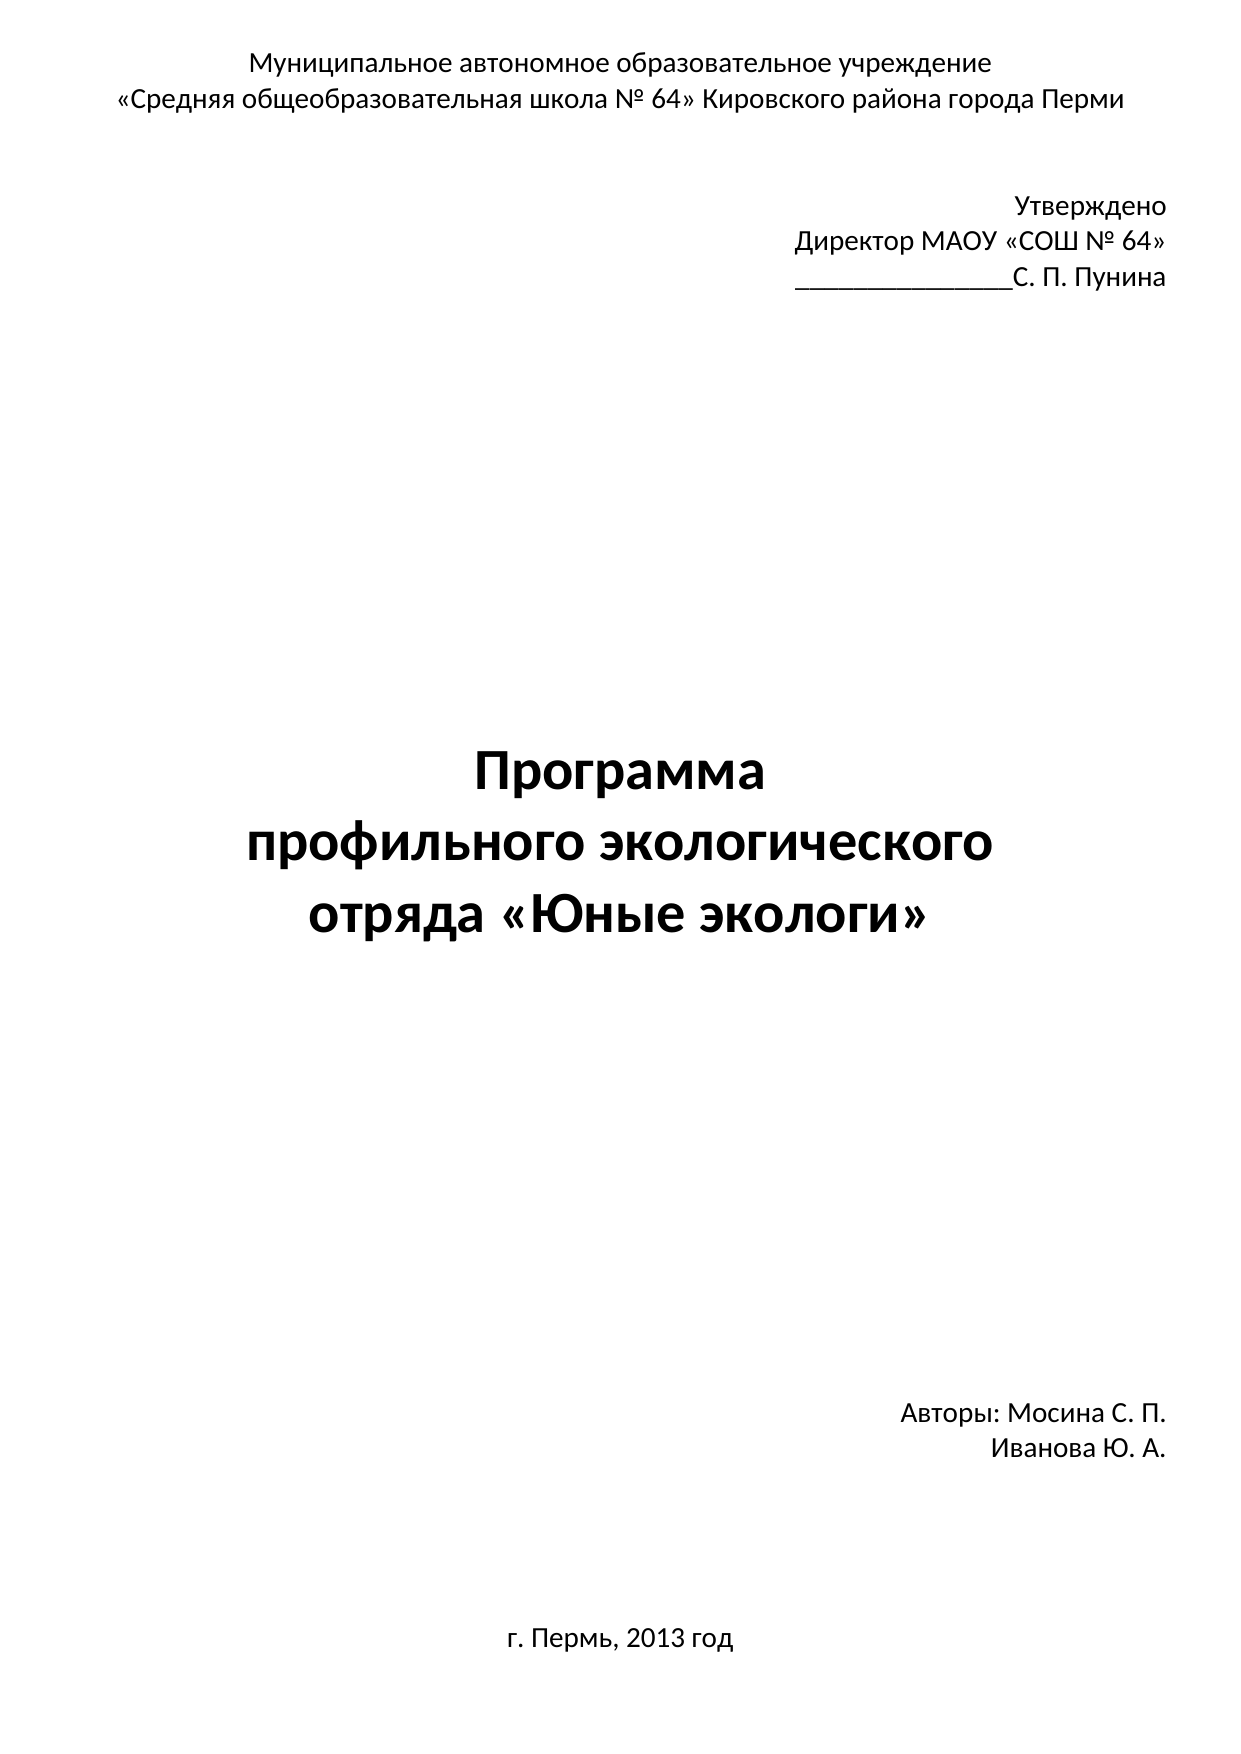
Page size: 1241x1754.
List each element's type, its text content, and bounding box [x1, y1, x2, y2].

text г. Пермь, 2013 год [74, 1627, 1167, 1652]
text Авторы: Мосина С. П. [74, 1394, 1167, 1429]
text «Средняя общеобразовательная школа № 64» Кировского района города Перми [74, 80, 1167, 116]
text _______________С. П. Пунина [74, 258, 1167, 294]
text Утверждено [74, 187, 1167, 222]
text отряда «Юные экологи» [74, 875, 1167, 947]
text профильного экологического [74, 804, 1167, 875]
text Муниципальное автономное образовательное учреждение [74, 44, 1167, 80]
text Программа [74, 733, 1167, 804]
text Иванова Ю. А. [74, 1429, 1167, 1465]
text Директор МАОУ «СОШ № 64» [74, 222, 1167, 258]
